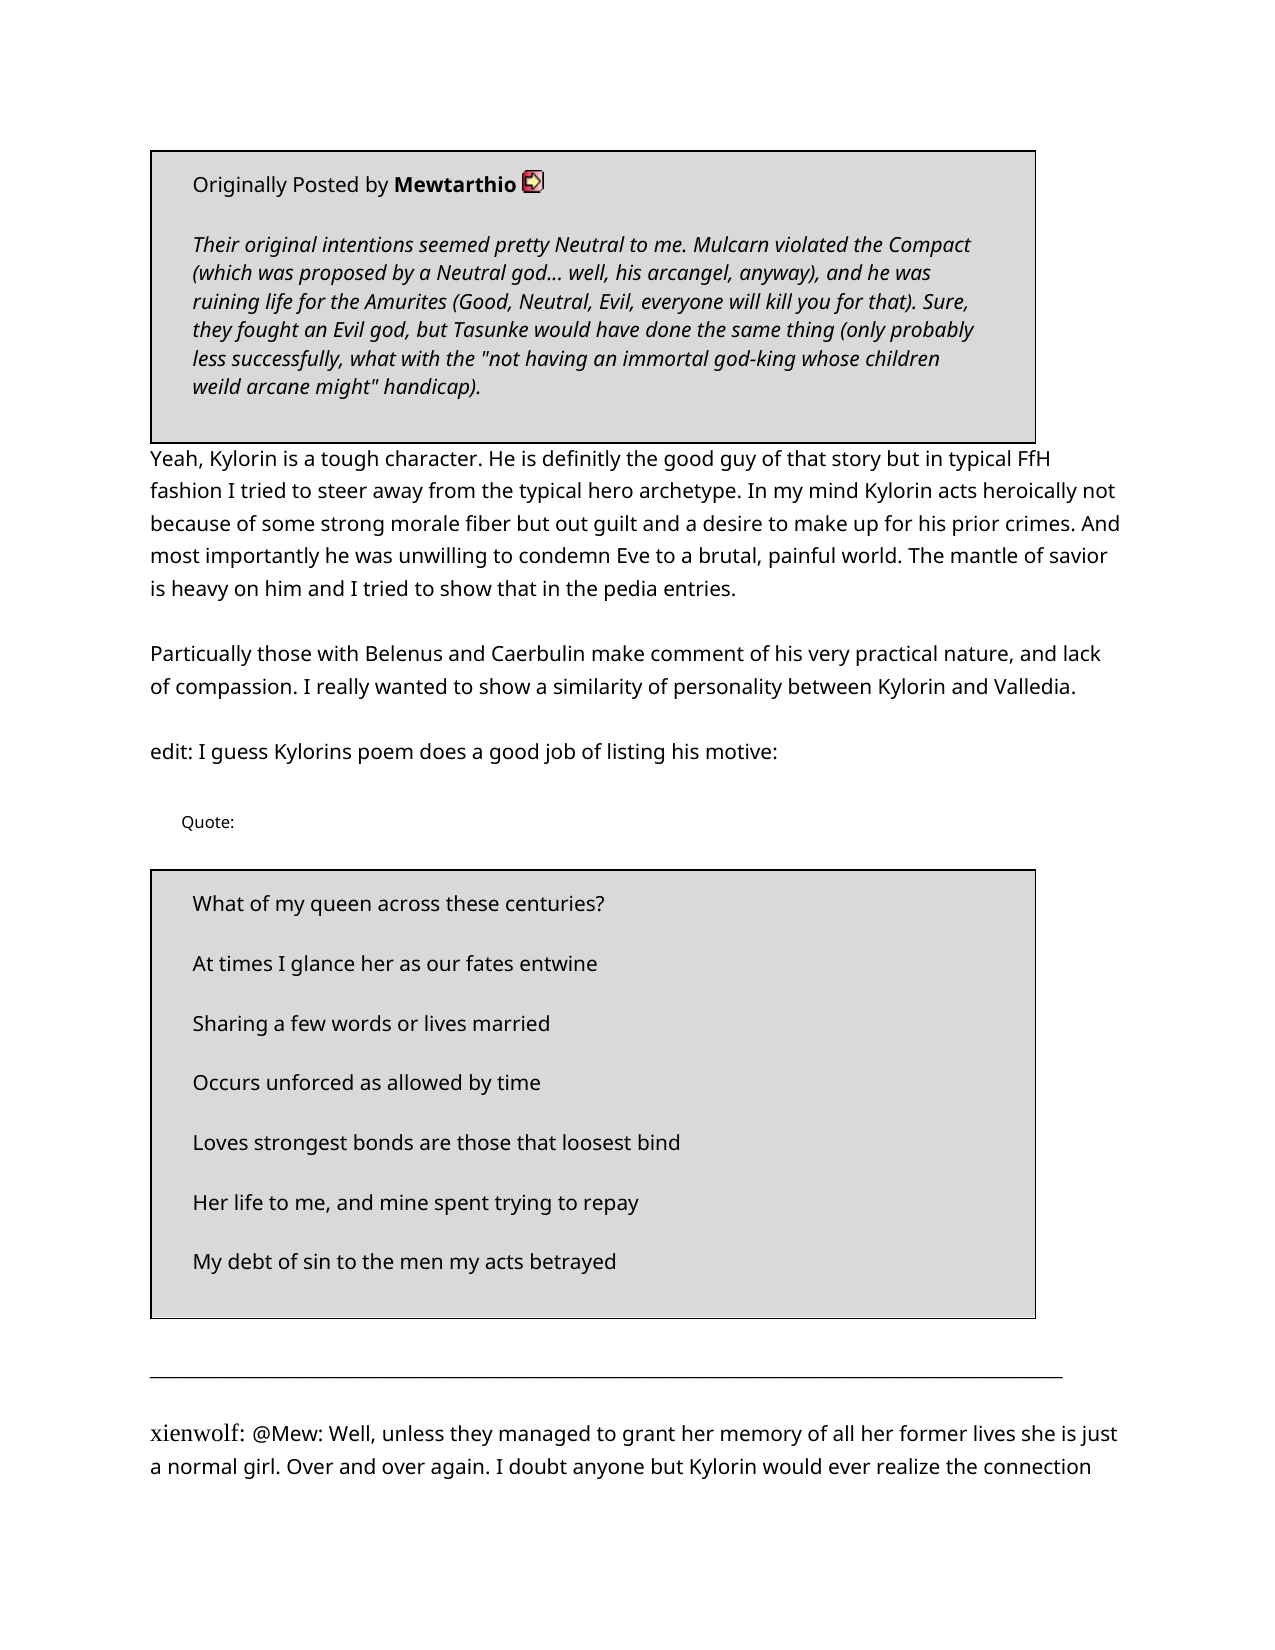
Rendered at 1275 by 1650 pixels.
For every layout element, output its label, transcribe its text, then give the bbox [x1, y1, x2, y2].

table_header Originally Posted by Mewtarthio Their original intentions seemed pretty Neutral to me. Mulcarn violated the Compact (which was proposed by a Neutral god... well, his arcangel, anyway), and he was ruining life for the Amurites (Good, Neutral, Evil, everyone will kill you for that). Sure, they fought an Evil god, but Tasunke would have done the same thing (only probably less successfully, what with the "not having an immortal god-king whose children weild arcane might" handicap). [152, 152, 1035, 442]
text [150, 1418, 1125, 1480]
picture [522, 170, 544, 193]
table_header What of my queen across these centuries? At times I glance her as our fates entwine Sharing a few words or lives married Occurs unforced as allowed by time Loves strongest bonds are those that loosest bind Her life to me, and mine spent trying to repay My debt of sin to the men my acts betrayed [152, 871, 1035, 1317]
text edit: I guess Kylorins poem does a good job of listing his motive: [150, 737, 1125, 766]
text Particually those with Belenus and Caerbulin make comment of his very practical nature, and lack of compassion. I really wanted to show a similarity of personality between Kylorin and Valledia. [150, 639, 1125, 701]
text Yeah, Kylorin is a tough character. He is definitly the good guy of that story but in typical FfH fashion I tried to steer away from the typical hero archetype. In my mind Kylorin acts heroically not because of some strong morale fiber but out guilt and a desire to make up for his prior crimes. And most importantly he was unwilling to condemn Eve to a brutal, painful world. The mantle of savior is heavy on him and I tried to show that in the pedia entries. [150, 444, 1125, 603]
text _________________________________________________________________________ [150, 1352, 1125, 1381]
text Quote: [181, 811, 1094, 833]
